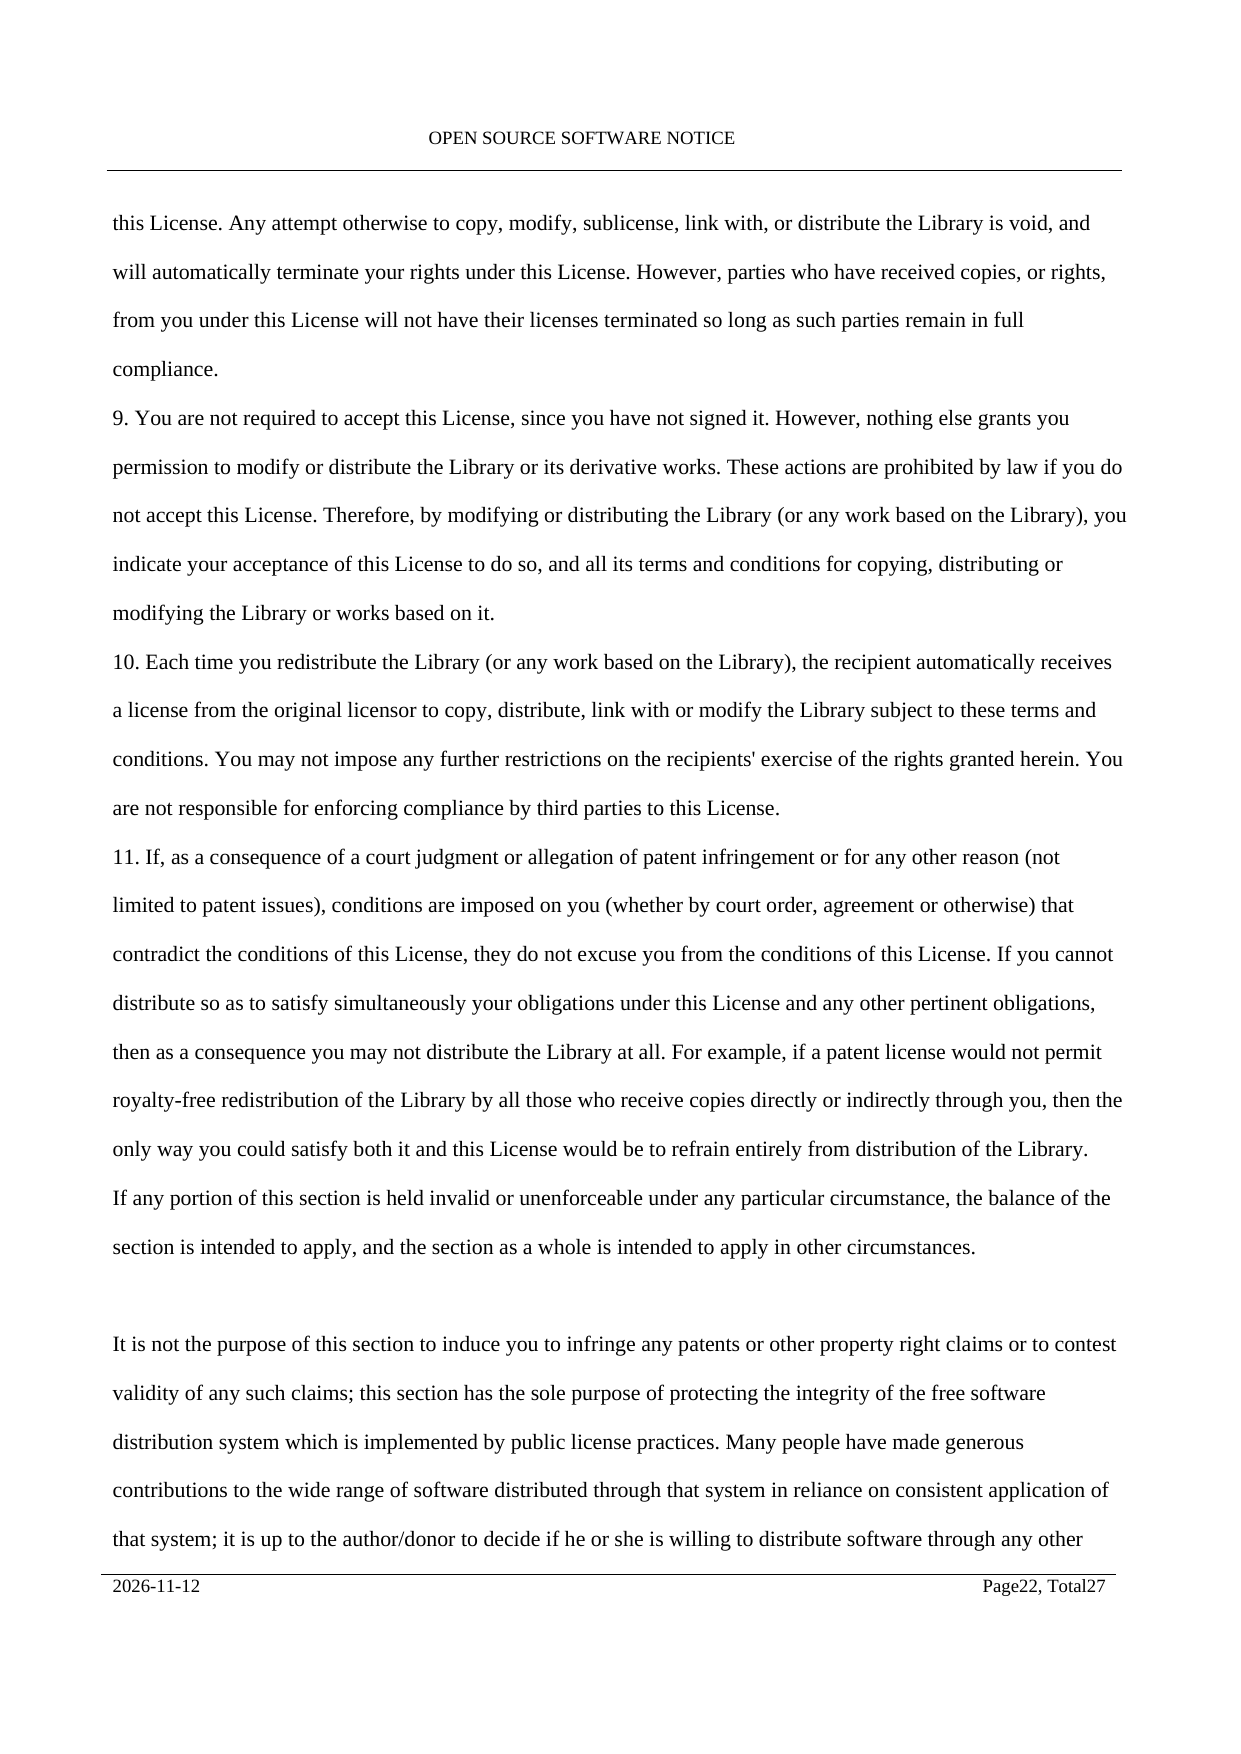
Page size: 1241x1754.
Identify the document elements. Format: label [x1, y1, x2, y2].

text [112, 206, 1128, 1555]
